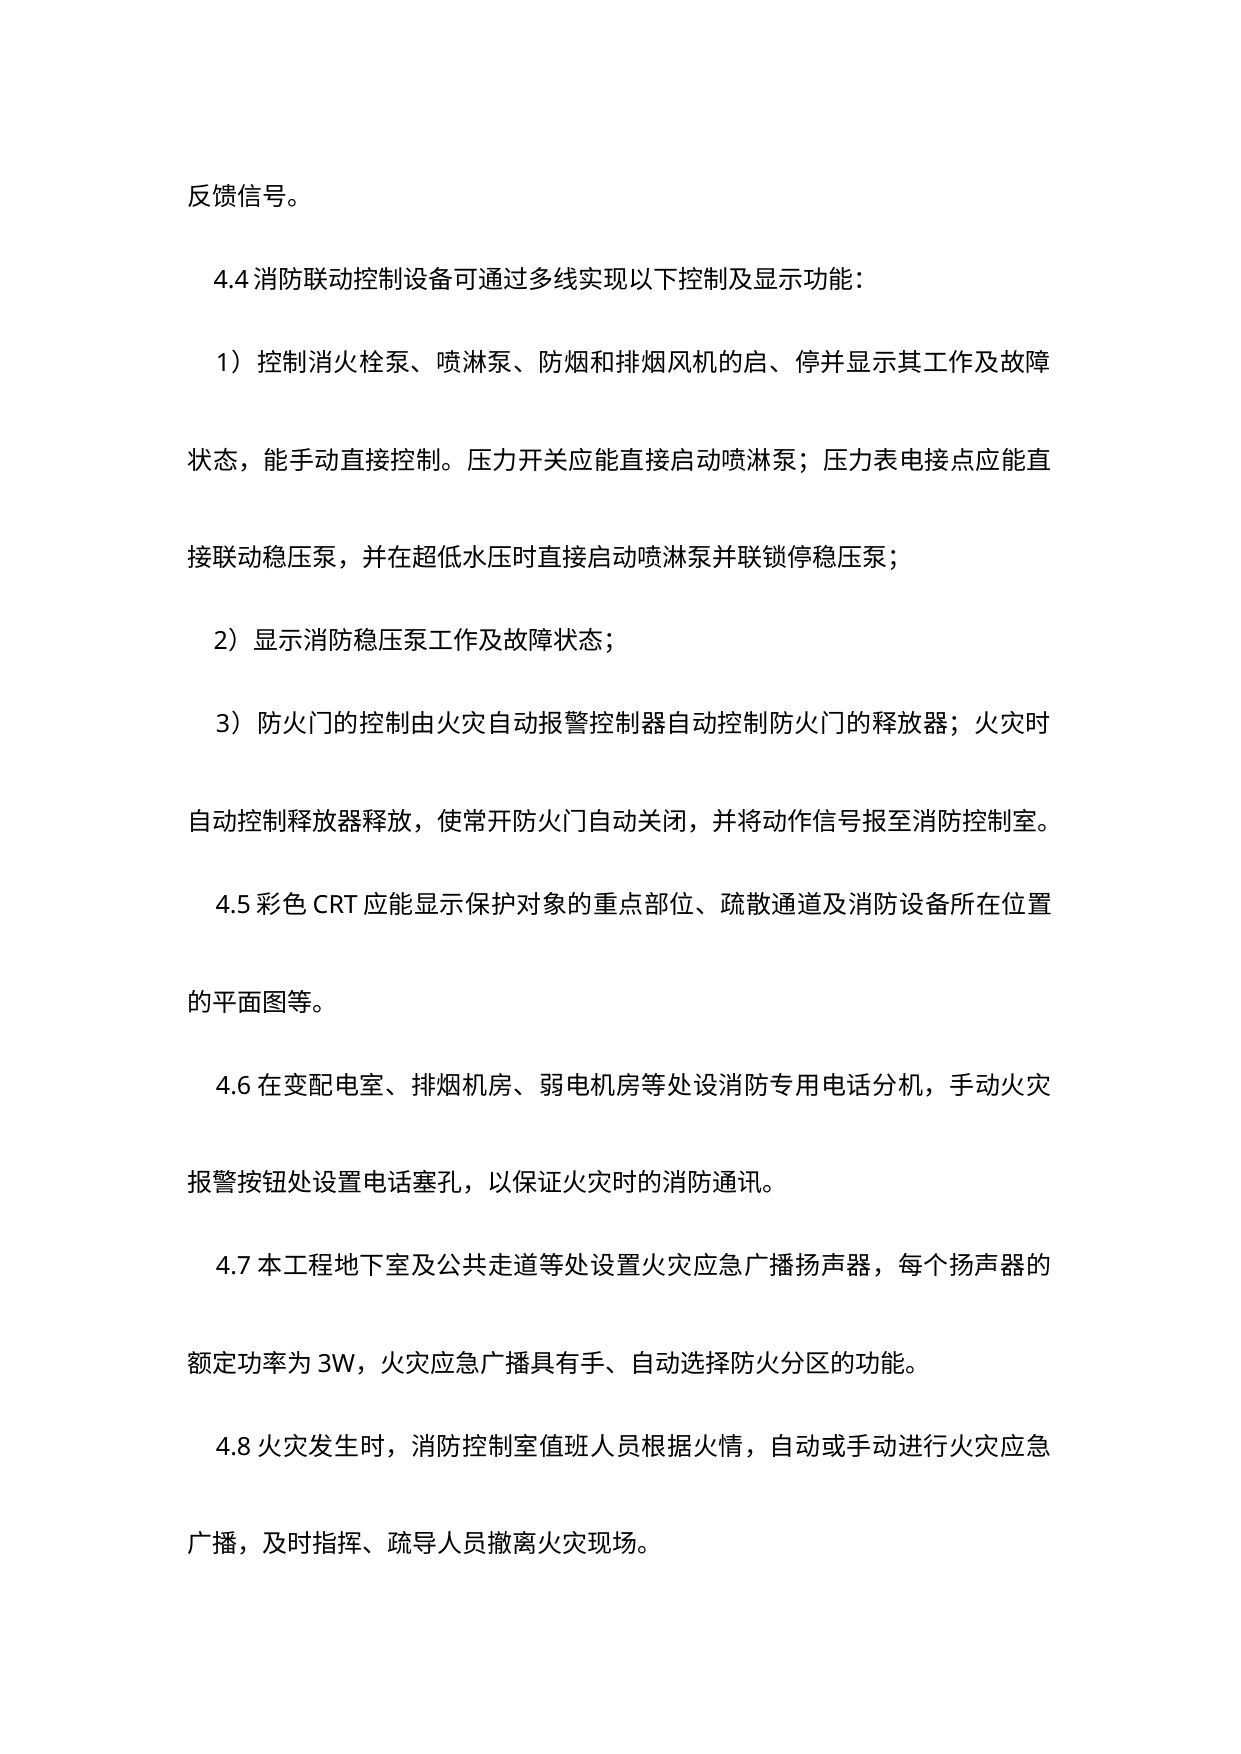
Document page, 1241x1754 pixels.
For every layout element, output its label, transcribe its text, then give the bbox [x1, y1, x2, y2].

text 1）控制消火栓泵、喷淋泵、防烟和排烟风机的启、停并显示其工作及故障状态，能手动直接控制。压力开关应能直接启动喷淋泵；压力表电接点应能直接联动稳压泵，并在超低水压时直接启动喷淋泵并联锁停稳压泵； [187, 328, 1053, 588]
text 4.4消防联动控制设备可通过多线实现以下控制及显示功能： [187, 245, 1053, 310]
text 4.5彩色CRT应能显示保护对象的重点部位、疏散通道及消防设备所在位置的平面图等。 [187, 870, 1053, 1033]
text 2）显示消防稳压泵工作及故障状态； [187, 606, 1053, 671]
text 4.6在变配电室、排烟机房、弱电机房等处设消防专用电话分机，手动火灾报警按钮处设置电话塞孔，以保证火灾时的消防通讯。 [187, 1051, 1053, 1213]
text 4.8火灾发生时，消防控制室值班人员根据火情，自动或手动进行火灾应急广播，及时指挥、疏导人员撤离火灾现场。 [187, 1412, 1053, 1574]
text 4.7本工程地下室及公共走道等处设置火灾应急广播扬声器，每个扬声器的额定功率为3W，火灾应急广播具有手、自动选择防火分区的功能。 [187, 1231, 1053, 1394]
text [187, 162, 1053, 227]
text 3）防火门的控制由火灾自动报警控制器自动控制防火门的释放器；火灾时自动控制释放器释放，使常开防火门自动关闭，并将动作信号报至消防控制室。 [187, 689, 1053, 852]
